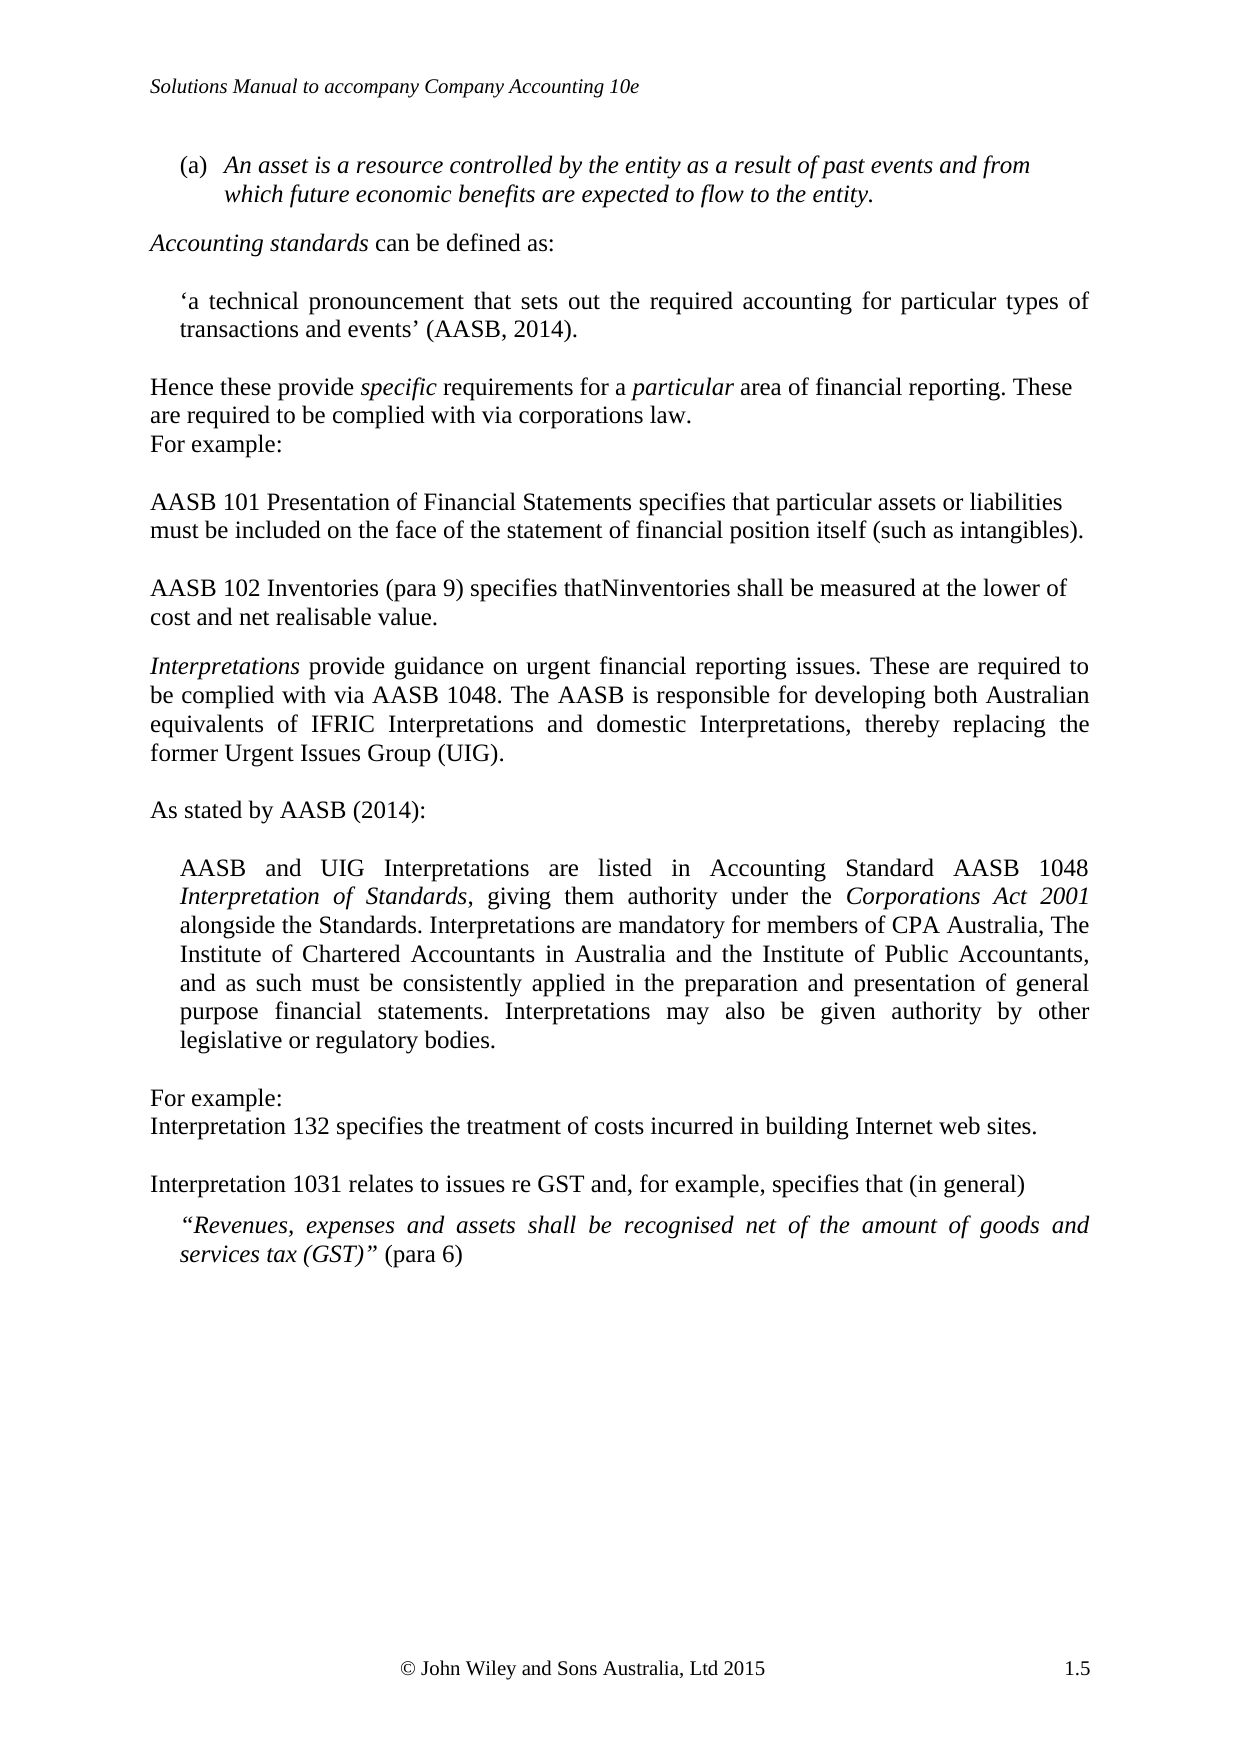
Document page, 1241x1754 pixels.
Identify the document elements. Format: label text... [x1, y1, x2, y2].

text For example: [150, 1083, 1090, 1111]
text For example: [150, 429, 1090, 458]
text ‘a technical pronouncement that sets out the required accounting for particular types of transactions and events’ (AASB, 2014). [179, 286, 1090, 343]
text As stated by AASB (2014): [150, 795, 1090, 824]
text Interpretations provide guidance on urgent financial reporting issues. These are required to be complied with via AASB 1048. The AASB is responsible for developing both Australian equivalents of IFRIC Interpretations and domestic Interpretations, thereby replacing the former Urgent Issues Group (UIG). [150, 651, 1090, 766]
text Hence these provide specific requirements for a particular area of financial reporting. These are required to be complied with via corporations law. [150, 372, 1090, 429]
text Accounting standards can be defined as: [150, 228, 1090, 257]
text Interpretation 1031 relates to issues re GST and, for example, specifies that (in general) [150, 1169, 1090, 1198]
text Interpretation 132 specifies the treatment of costs incurred in building Internet web sites. [150, 1111, 1090, 1140]
text AASB 101 Presentation of Financial Statements specifies that particular assets or liabilities must be included on the face of the statement of financial position itself (such as intangibles). [150, 487, 1090, 544]
text (a) An asset is a resource controlled by the entity as a result of past events and from which future economic benefits are expected to flow to the entity. [179, 150, 1090, 207]
text AASB and UIG Interpretations are listed in Accounting Standard AASB 1048 Interpretation of Standards, giving them authority under the Corporations Act 2001 alongside the Standards. Interpretations are mandatory for members of CPA Australia, The Institute of Chartered Accountants in Australia and the Institute of Public Accountants, and as such must be consistently applied in the preparation and presentation of general purpose financial statements. Interpretations may also be given authority by other legislative or regulatory bodies. [179, 853, 1090, 1054]
text “Revenues, expenses and assets shall be recognised net of the amount of goods and services tax (GST)” (para 6) [179, 1210, 1090, 1268]
text AASB 102 Inventories (para 9) specifies thatNinventories shall be measured at the lower of cost and net realisable value. [150, 573, 1090, 631]
